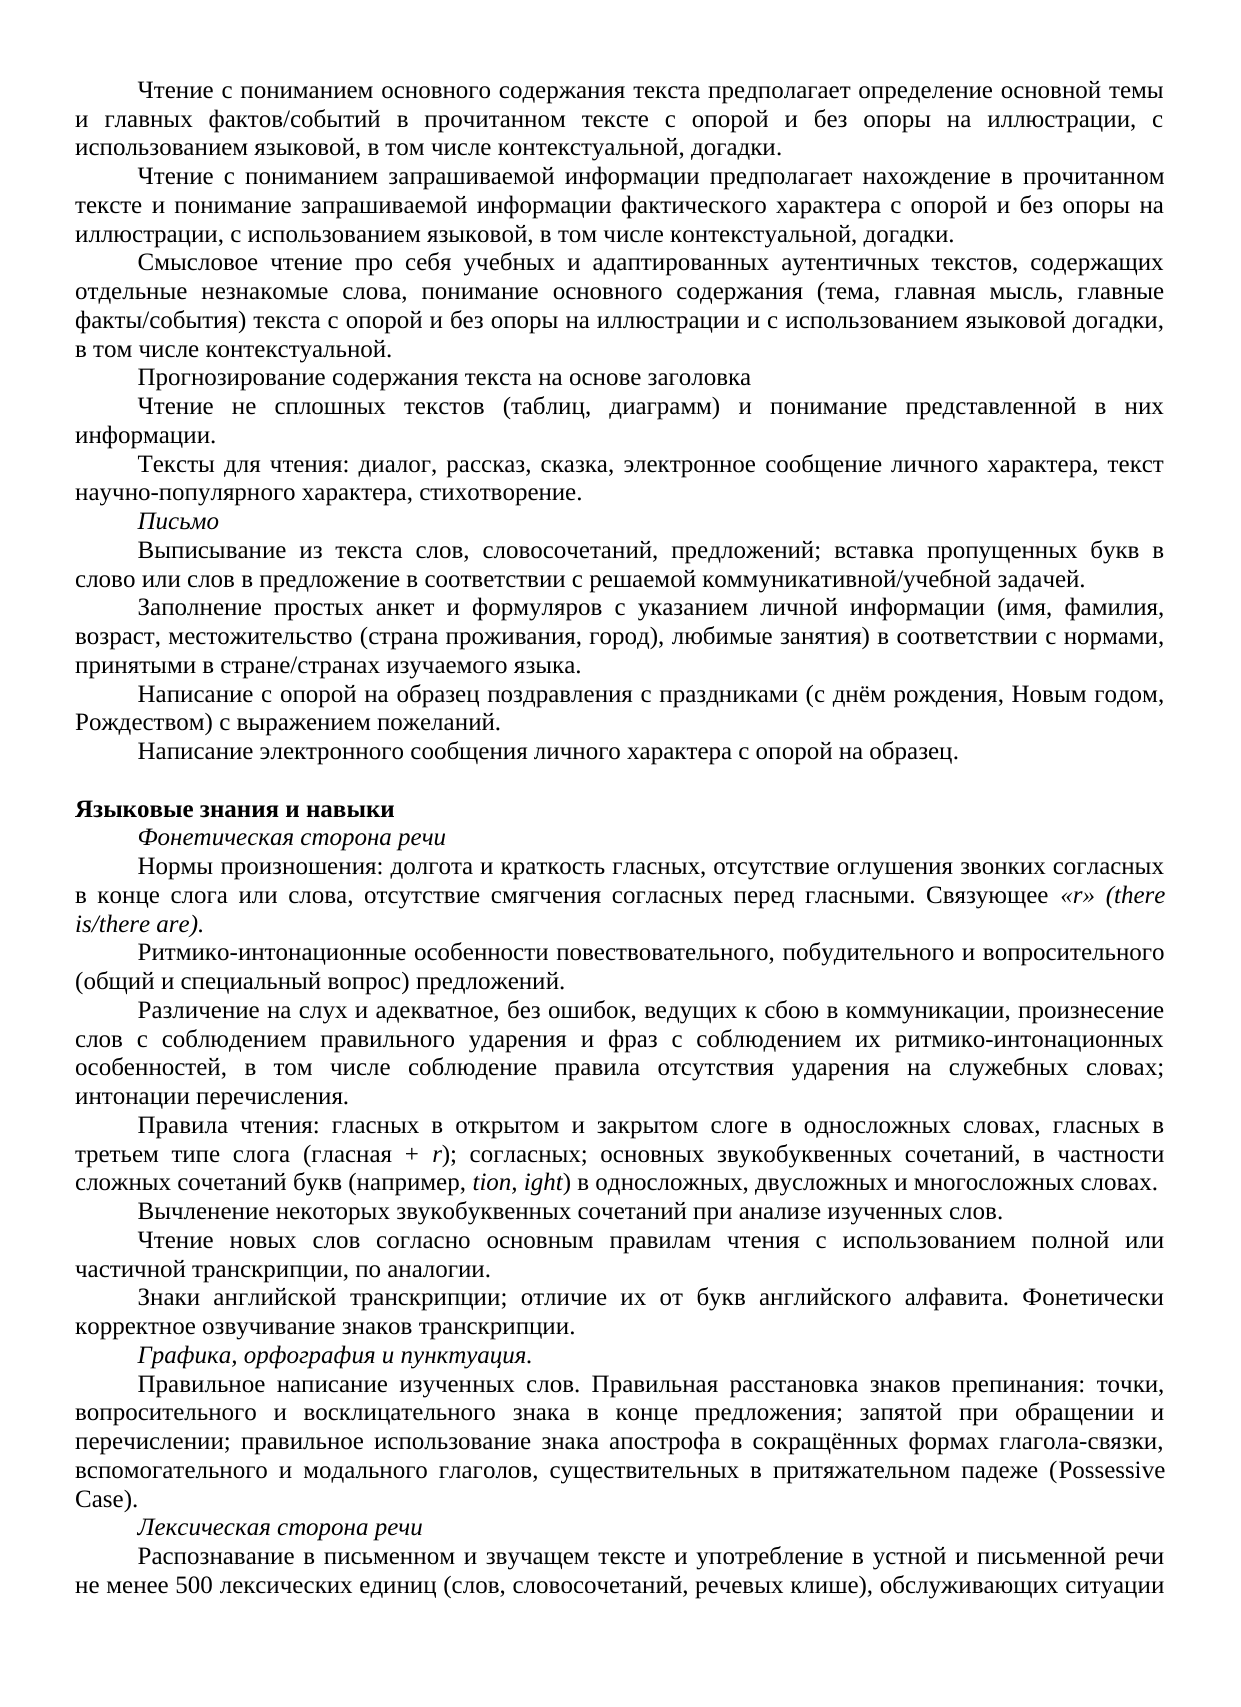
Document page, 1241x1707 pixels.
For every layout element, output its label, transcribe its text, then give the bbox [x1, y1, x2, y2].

text Вычленение некоторых звукобуквенных сочетаний при анализе изученных слов. [75, 1196, 1165, 1225]
text Языковые знания и навыки [75, 794, 1165, 822]
text Нормы произношения: долгота и краткость гласных, отсутствие оглушения звонких согласных в конце слога или слова, отсутствие смягчения согласных перед гласными. Связующее «r» (there is/there are). [75, 851, 1165, 937]
text Знаки английской транскрипции; отличие их от букв английского алфавита. Фонетически корректное озвучивание знаков транскрипции. [75, 1282, 1165, 1340]
text Смысловое чтение про себя учебных и адаптированных аутентичных текстов, содержащих отдельные незнакомые слова, понимание основного содержания (тема, главная мысль, главные факты/события) текста с опорой и без опоры на иллюстрации и с использованием языковой догадки, в том числе контекстуальной. [75, 247, 1165, 362]
text Фонетическая сторона речи [75, 822, 1165, 851]
text Написание электронного сообщения личного характера с опорой на образец. [75, 736, 1165, 765]
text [75, 1541, 1165, 1599]
text Чтение с пониманием основного содержания текста предполагает определение основной темы и главных фактов/событий в прочитанном тексте с опорой и без опоры на иллюстрации, с использованием языковой, в том числе контекстуальной, догадки. [75, 75, 1165, 161]
text Правильное написание изученных слов. Правильная расстановка знаков препинания: точки, вопросительного и восклицательного знака в конце предложения; запятой при обращении и перечислении; правильное использование знака апострофа в сокращённых формах глагола-связки, вспомогательного и модального глаголов, существительных в притяжательном падеже (Possessive Case). [75, 1369, 1165, 1512]
text Различение на слух и адекватное, без ошибок, ведущих к сбою в коммуникации, произнесение слов с соблюдением правильного ударения и фраз с соблюдением их ритмико-интонационных особенностей, в том числе соблюдение правила отсутствия ударения на служебных словах; интонации перечисления. [75, 995, 1165, 1110]
text Ритмико-интонационные особенности повествовательного, побудительного и вопросительного (общий и специальный вопрос) предложений. [75, 937, 1165, 995]
text Написание с опорой на образец поздравления с праздниками (с днём рождения, Новым годом, Рождеством) с выражением пожеланий. [75, 679, 1165, 736]
text Тексты для чтения: диалог, рассказ, сказка, электронное сообщение личного характера, текст научно-популярного характера, стихотворение. [75, 449, 1165, 506]
text Выписывание из текста слов, словосочетаний, предложений; вставка пропущенных букв в слово или слов в предложение в соответствии с решаемой коммуникативной/учебной задачей. [75, 535, 1165, 592]
text Заполнение простых анкет и формуляров с указанием личной информации (имя, фамилия, возраст, местожительство (страна проживания, город), любимые занятия) в соответствии с нормами, принятыми в стране/странах изучаемого языка. [75, 592, 1165, 679]
text Чтение не сплошных текстов (таблиц, диаграмм) и понимание представленной в них информации. [75, 391, 1165, 449]
text Чтение новых слов согласно основным правилам чтения с использованием полной или частичной транскрипции, по аналогии. [75, 1225, 1165, 1282]
text Чтение с пониманием запрашиваемой информации предполагает нахождение в прочитанном тексте и понимание запрашиваемой информации фактического характера с опорой и без опоры на иллюстрации, с использованием языковой, в том числе контекстуальной, догадки. [75, 161, 1165, 247]
text Лексическая сторона речи [75, 1512, 1165, 1541]
text Графика, орфография и пунктуация. [75, 1340, 1165, 1369]
text Прогнозирование содержания текста на основе заголовка [75, 362, 1165, 391]
text Письмо [75, 506, 1165, 535]
text Правила чтения: гласных в открытом и закрытом слоге в односложных словах, гласных в третьем типе слога (гласная + r); согласных; основных звукобуквенных сочетаний, в частности сложных сочетаний букв (например, tion, ight) в односложных, двусложных и многосложных словах. [75, 1110, 1165, 1196]
